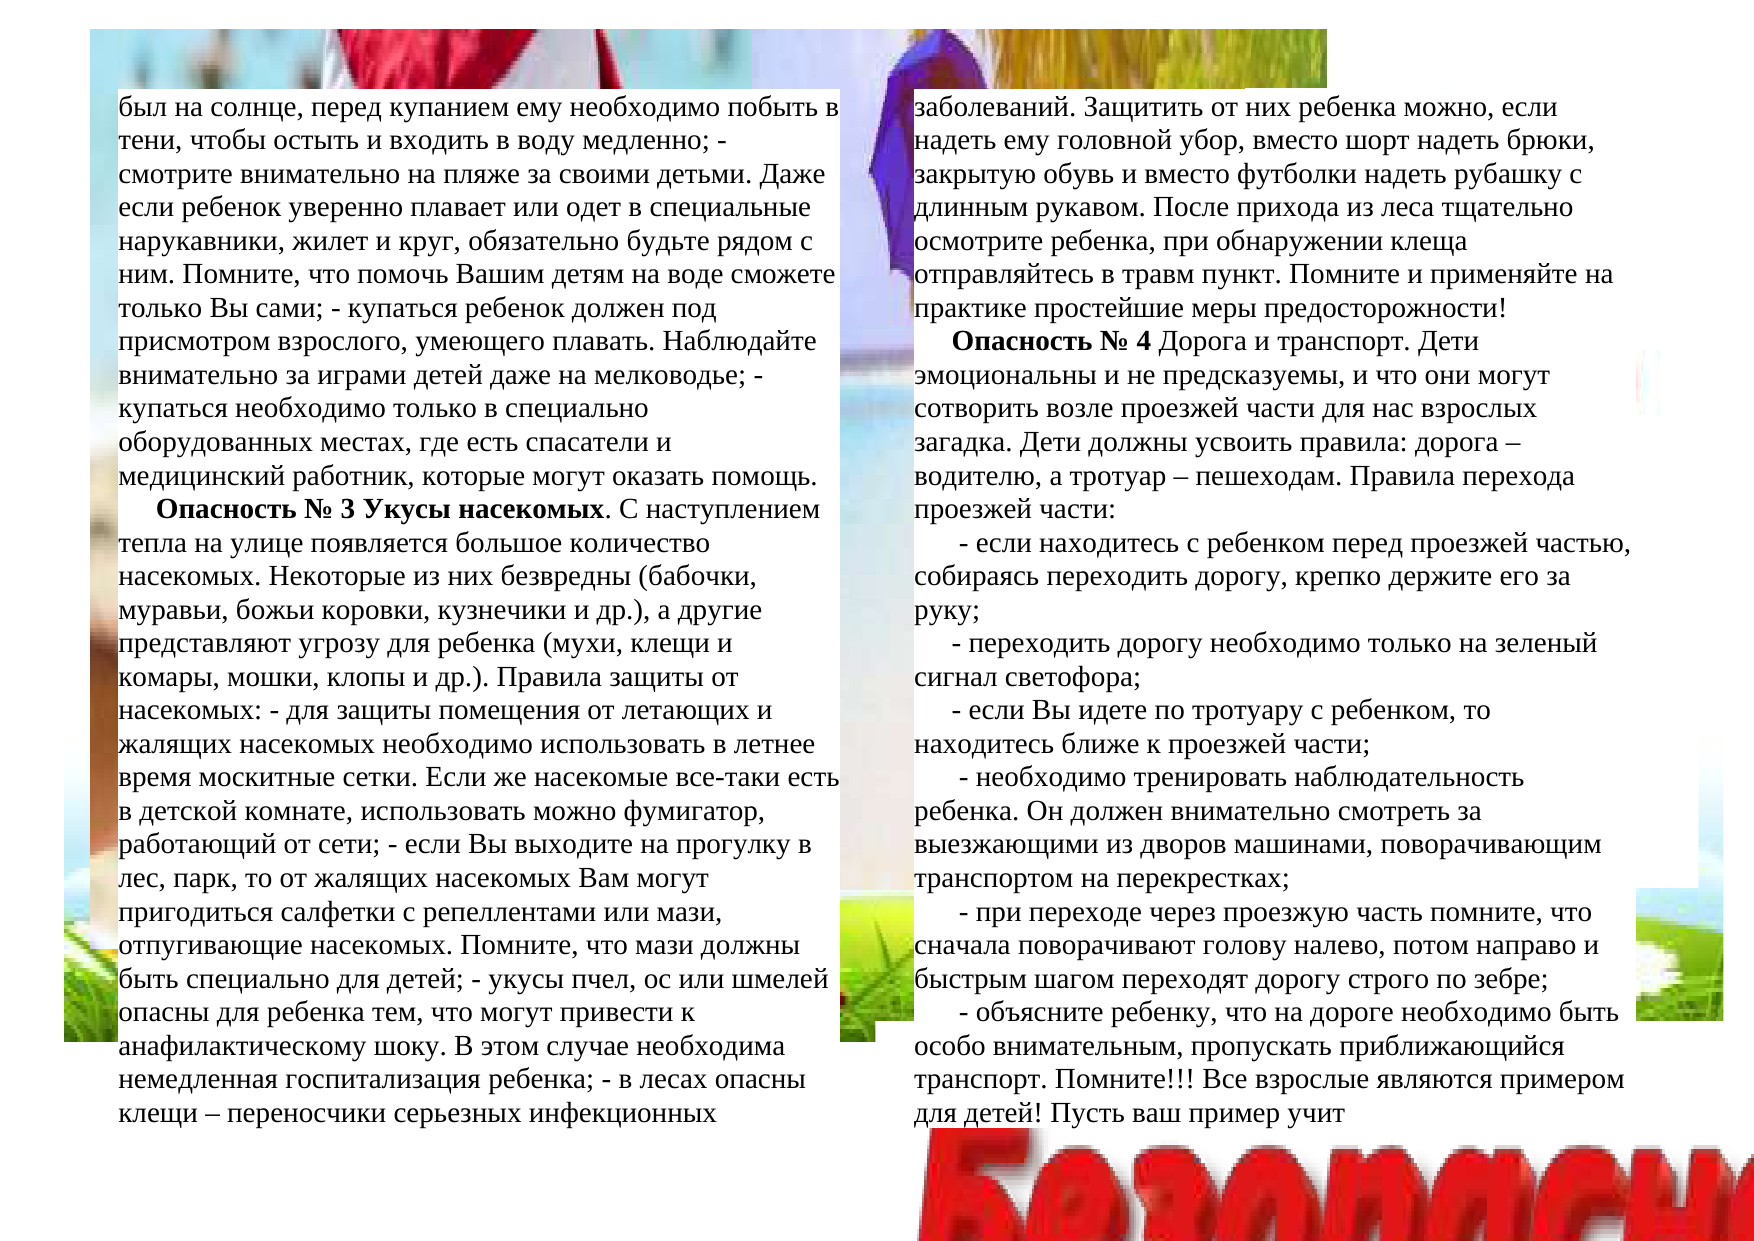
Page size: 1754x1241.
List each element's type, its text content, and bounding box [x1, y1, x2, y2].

text - если находитесь с ребенком перед проезжей частью, собираясь переходить дорогу, крепко держите его за руку; [914, 525, 1636, 625]
picture [64, 29, 1754, 1241]
text Опасность № 3 Укусы насекомых. С наступлением тепла на улице появляется большое количество насекомых. Некоторые из них безвредны (бабочки, муравьи, божьи коровки, кузнечики и др.), а другие представляют угрозу для ребенка (мухи, клещи и комары, мошки, клопы и др.). Правила защиты от насекомых: - для защиты помещения от летающих и жалящих насекомых необходимо использовать в летнее время москитные сетки. Если же насекомые все-таки есть в детской комнате, использовать можно фумигатор, работающий от сети; - если Вы выходите на прогулку в лес, парк, то от жалящих насекомых Вам могут пригодиться салфетки с репеллентами или мази, отпугивающие насекомых. Помните, что мази должны быть специально для детей; - укусы пчел, ос или шмелей опасны для ребенка тем, что могут привести к анафилактическому шоку. В этом случае необходима немедленная госпитализация ребенка; - в лесах опасны клещи – переносчики серьезных инфекционных заболеваний. Защитить от них ребенка можно, если надеть ему головной убор, вместо шорт надеть брюки, закрытую обувь и вместо футболки надеть рубашку с длинным рукавом. После прихода из леса тщательно осмотрите ребенка, при обнаружении клеща отправляйтесь в травм пункт. Помните и применяйте на практике простейшие меры предосторожности! [914, 89, 1636, 323]
text - при переходе через проезжую часть помните, что сначала поворачивают голову налево, потом направо и быстрым шагом переходят дорогу строго по зебре; [914, 894, 1636, 994]
text Опасность № 4 Дорога и транспорт. Дети эмоциональны и не предсказуемы, и что они могут сотворить возле проезжей части для нас взрослых загадка. Дети должны усвоить правила: дорога – водителю, а тротуар – пешеходам. Правила перехода проезжей части: [914, 323, 1636, 525]
text - если Вы идете по тротуару с ребенком, то находитесь ближе к проезжей части; [914, 692, 1636, 759]
text - необходимо тренировать наблюдательность ребенка. Он должен внимательно смотреть за выезжающими из дворов машинами, поворачивающим транспортом на перекрестках; [914, 759, 1636, 894]
text - переходить дорогу необходимо только на зеленый сигнал светофора; [914, 625, 1636, 692]
text Опасность № 3 Укусы насекомых. С наступлением тепла на улице появляется большое количество насекомых. Некоторые из них безвредны (бабочки, муравьи, божьи коровки, кузнечики и др.), а другие представляют угрозу для ребенка (мухи, клещи и комары, мошки, клопы и др.). Правила защиты от насекомых: - для защиты помещения от летающих и жалящих насекомых необходимо использовать в летнее время москитные сетки. Если же насекомые все-таки есть в детской комнате, использовать можно фумигатор, работающий от сети; - если Вы выходите на прогулку в лес, парк, то от жалящих насекомых Вам могут пригодиться салфетки с репеллентами или мази, отпугивающие насекомых. Помните, что мази должны быть специально для детей; - укусы пчел, ос или шмелей опасны для ребенка тем, что могут привести к анафилактическому шоку. В этом случае необходима немедленная госпитализация ребенка; - в лесах опасны клещи – переносчики серьезных инфекционных заболеваний. Защитить от них ребенка можно, если надеть ему головной убор, вместо шорт надеть брюки, закрытую обувь и вместо футболки надеть рубашку с длинным рукавом. После прихода из леса тщательно осмотрите ребенка, при обнаружении клеща отправляйтесь в травм пункт. Помните и применяйте на практике простейшие меры предосторожности! [118, 491, 840, 1128]
